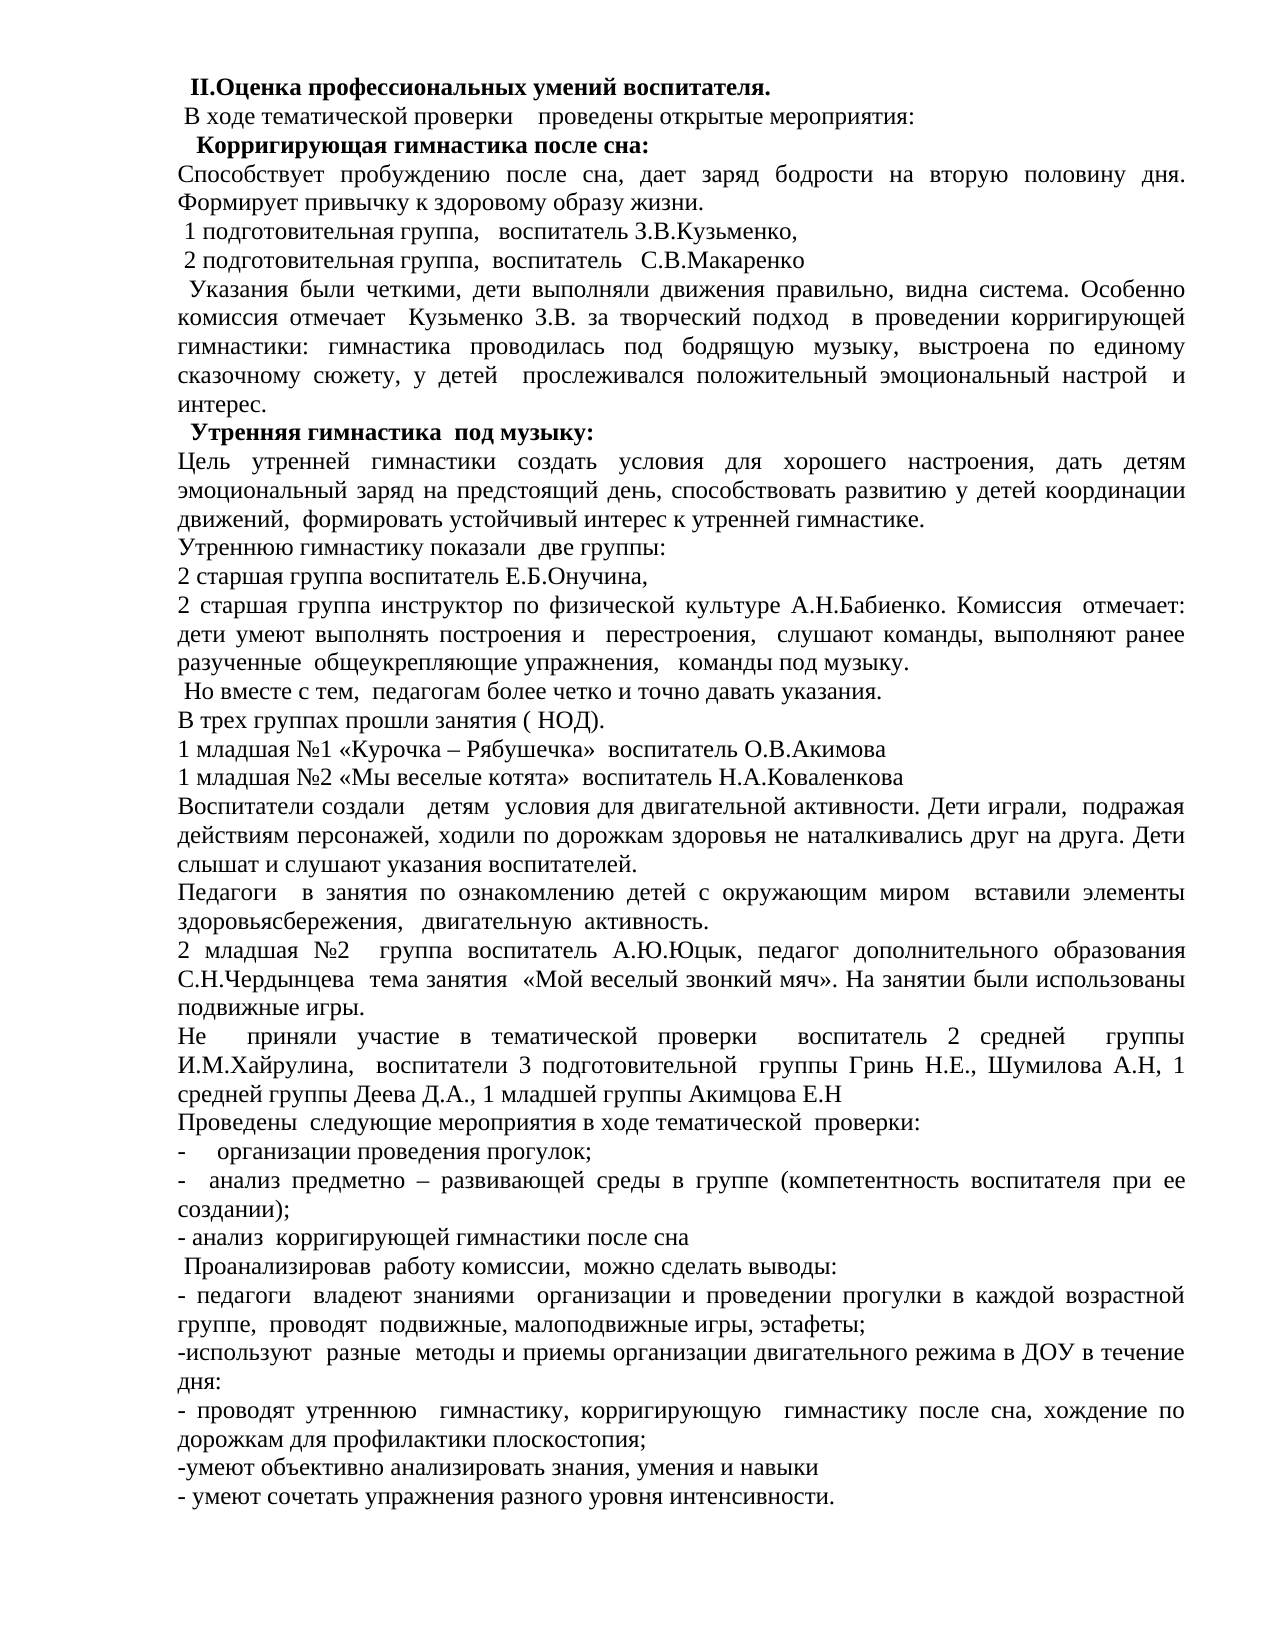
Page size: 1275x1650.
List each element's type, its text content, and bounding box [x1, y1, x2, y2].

text -умеют объективно анализировать знания, умения и навыки [177, 1452, 1186, 1481]
text - анализ корригирующей гимнастики после сна [177, 1222, 1186, 1251]
text - умеют сочетать упражнения разного уровня интенсивности. [177, 1481, 1186, 1510]
text Указания были четкими, дети выполняли движения правильно, видна система. Особенно комиссия отмечает Кузьменко З.В. за творческий подход в проведении корригирующей гимнастики: гимнастика проводилась под бодрящую музыку, выстроена по единому сказочному сюжету, у детей прослеживался положительный эмоциональный настрой и интерес. [177, 274, 1186, 417]
text Корригирующая гимнастика после сна: [177, 130, 1186, 159]
text - организации проведения прогулок; [177, 1136, 1186, 1165]
text 2 старшая группа инструктор по физической культуре А.Н.Бабиенко. Комиссия отмечает: дети умеют выполнять построения и перестроения, слушают команды, выполняют ранее разученные общеукрепляющие упражнения, команды под музыку. [177, 590, 1186, 676]
text В трех группах прошли занятия ( НОД). [177, 705, 1186, 734]
text Педагоги в занятия по ознакомлению детей с окружающим миром вставили элементы здоровьясбережения, двигательную активность. [177, 877, 1186, 935]
text В ходе тематической проверки проведены открытые мероприятия: [177, 101, 1186, 130]
text Способствует пробуждению после сна, дает заряд бодрости на вторую половину дня. Формирует привычку к здоровому образу жизни. [177, 159, 1186, 216]
text Утреннюю гимнастику показали две группы: [177, 532, 1186, 561]
text 1 младшая №1 «Курочка – Рябушечка» воспитатель О.В.Акимова [177, 734, 1186, 762]
text Проведены следующие мероприятия в ходе тематической проверки: [177, 1107, 1186, 1136]
text Не приняли участие в тематической проверки воспитатель 2 средней группы И.М.Хайрулина, воспитатели 3 подготовительной группы Гринь Н.Е., Шумилова А.Н, 1 средней группы Деева Д.А., 1 младшей группы Акимцова Е.Н [177, 1021, 1186, 1107]
text 2 младшая №2 группа воспитатель А.Ю.Юцык, педагог дополнительного образования С.Н.Чердынцева тема занятия «Мой веселый звонкий мяч». На занятии были использованы подвижные игры. [177, 935, 1186, 1021]
text 2 старшая группа воспитатель Е.Б.Онучина, [177, 561, 1186, 590]
text Но вместе с тем, педагогам более четко и точно давать указания. [177, 676, 1186, 705]
text Цель утренней гимнастики создать условия для хорошего настроения, дать детям эмоциональный заряд на предстоящий день, способствовать развитию у детей координации движений, формировать устойчивый интерес к утренней гимнастике. [177, 446, 1186, 532]
text - педагоги владеют знаниями организации и проведении прогулки в каждой возрастной группе, проводят подвижные, малоподвижные игры, эстафеты; [177, 1280, 1186, 1337]
text 1 подготовительная группа, воспитатель З.В.Кузьменко, [177, 216, 1186, 245]
text Утренняя гимнастика под музыку: [177, 417, 1186, 446]
text Воспитатели создали детям условия для двигательной активности. Дети играли, подражая действиям персонажей, ходили по дорожкам здоровья не наталкивались друг на друга. Дети слышат и слушают указания воспитателей. [177, 791, 1186, 877]
text II.Оценка профессиональных умений воспитателя. [177, 72, 1186, 101]
text Проанализировав работу комиссии, можно сделать выводы: [177, 1251, 1186, 1280]
text - анализ предметно – развивающей среды в группе (компетентность воспитателя при ее создании); [177, 1165, 1186, 1222]
text 2 подготовительная группа, воспитатель С.В.Макаренко [177, 245, 1186, 274]
text 1 младшая №2 «Мы веселые котята» воспитатель Н.А.Коваленкова [177, 762, 1186, 791]
text - проводят утреннюю гимнастику, корригирующую гимнастику после сна, хождение по дорожкам для профилактики плоскостопия; [177, 1395, 1186, 1452]
text -используют разные методы и приемы организации двигательного режима в ДОУ в течение дня: [177, 1337, 1186, 1395]
